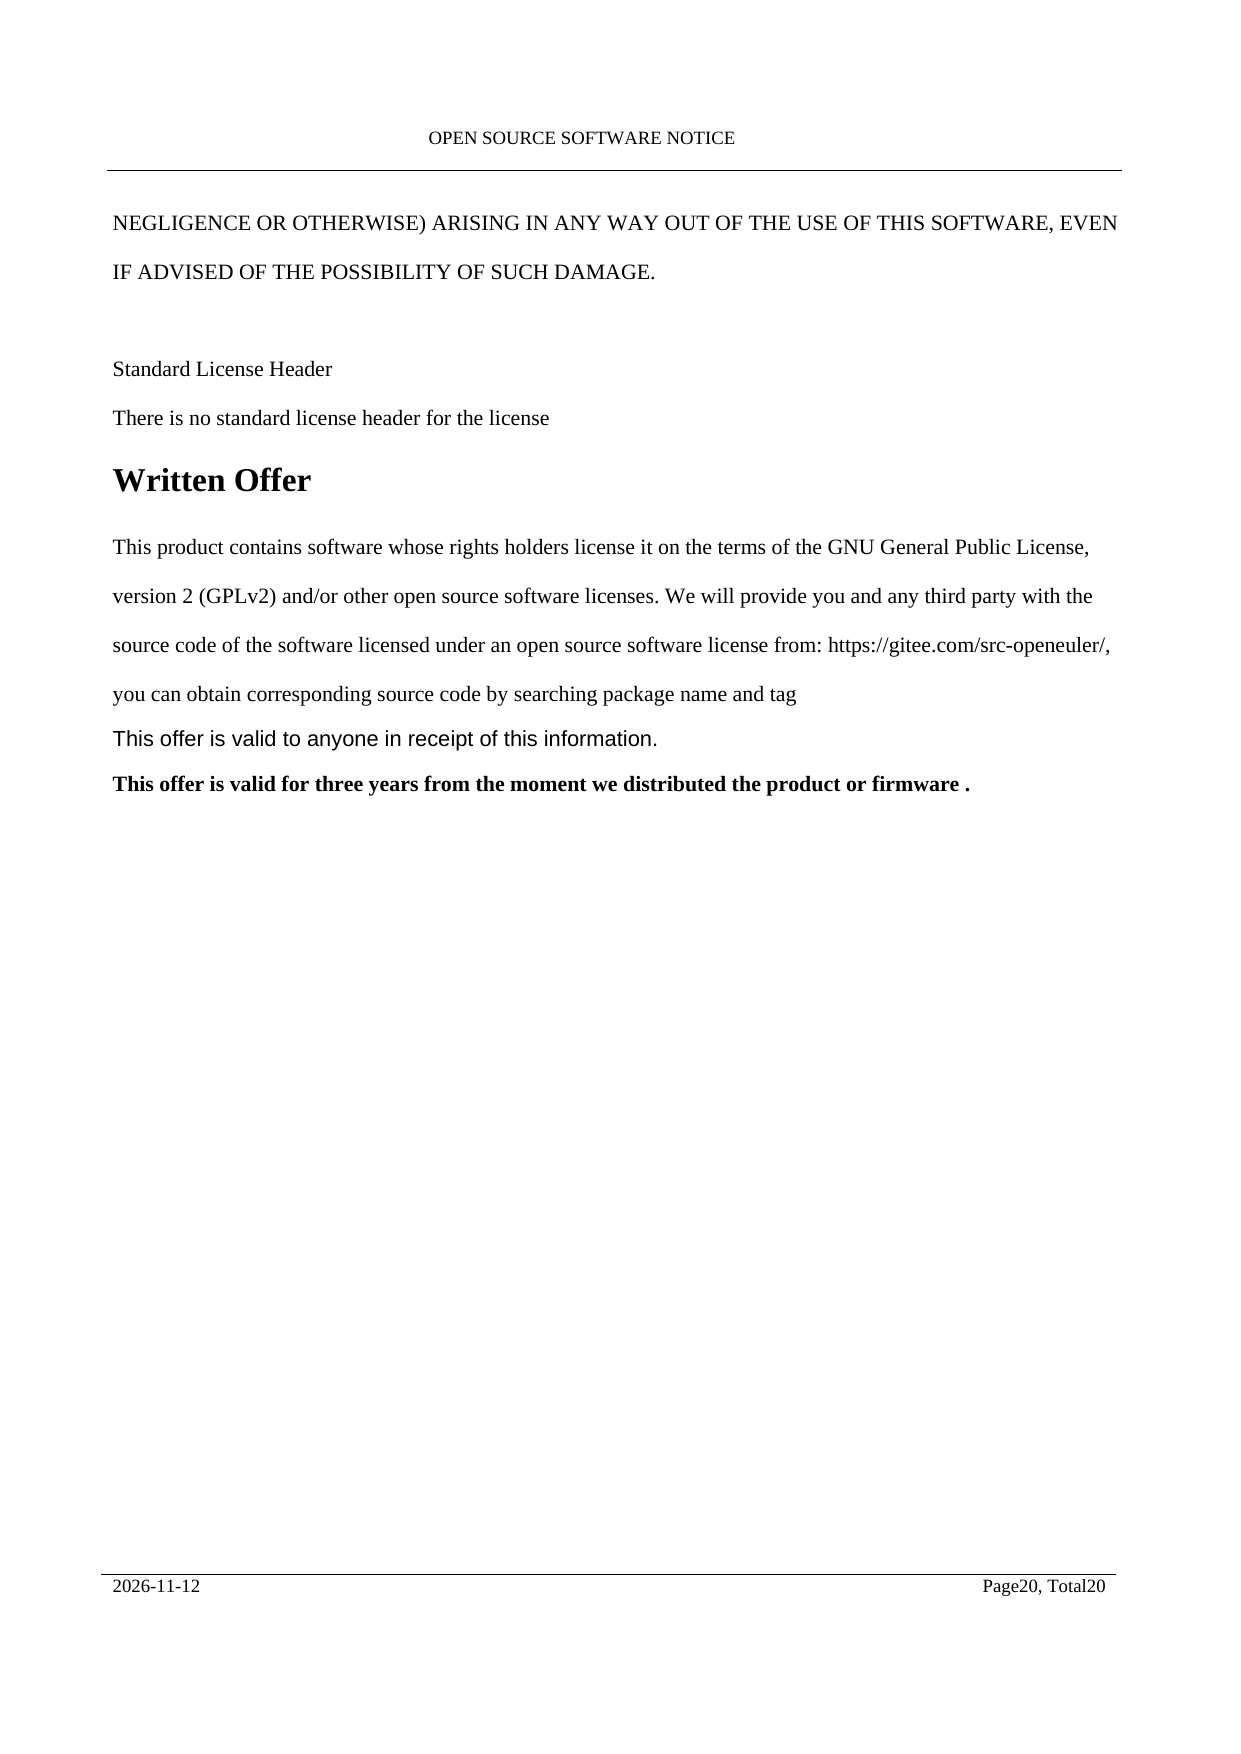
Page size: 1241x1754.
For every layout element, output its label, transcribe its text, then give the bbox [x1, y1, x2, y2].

text This offer is valid to anyone in receipt of this information. [112, 722, 1128, 754]
text This product contains software whose rights holders license it on the terms of the GNU General Public License, version 2 (GPLv2) and/or other open source software licenses. We will provide you and any third party with the source code of the software licensed under an open source software license from: https://gitee.com/src-openeuler/, you can obtain corresponding source code by searching package name and tag [112, 531, 1128, 709]
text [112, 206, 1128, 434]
text Written Offer [112, 446, 1128, 511]
text This offer is valid for three years from the moment we distributed the product or firmware . [112, 767, 1128, 799]
